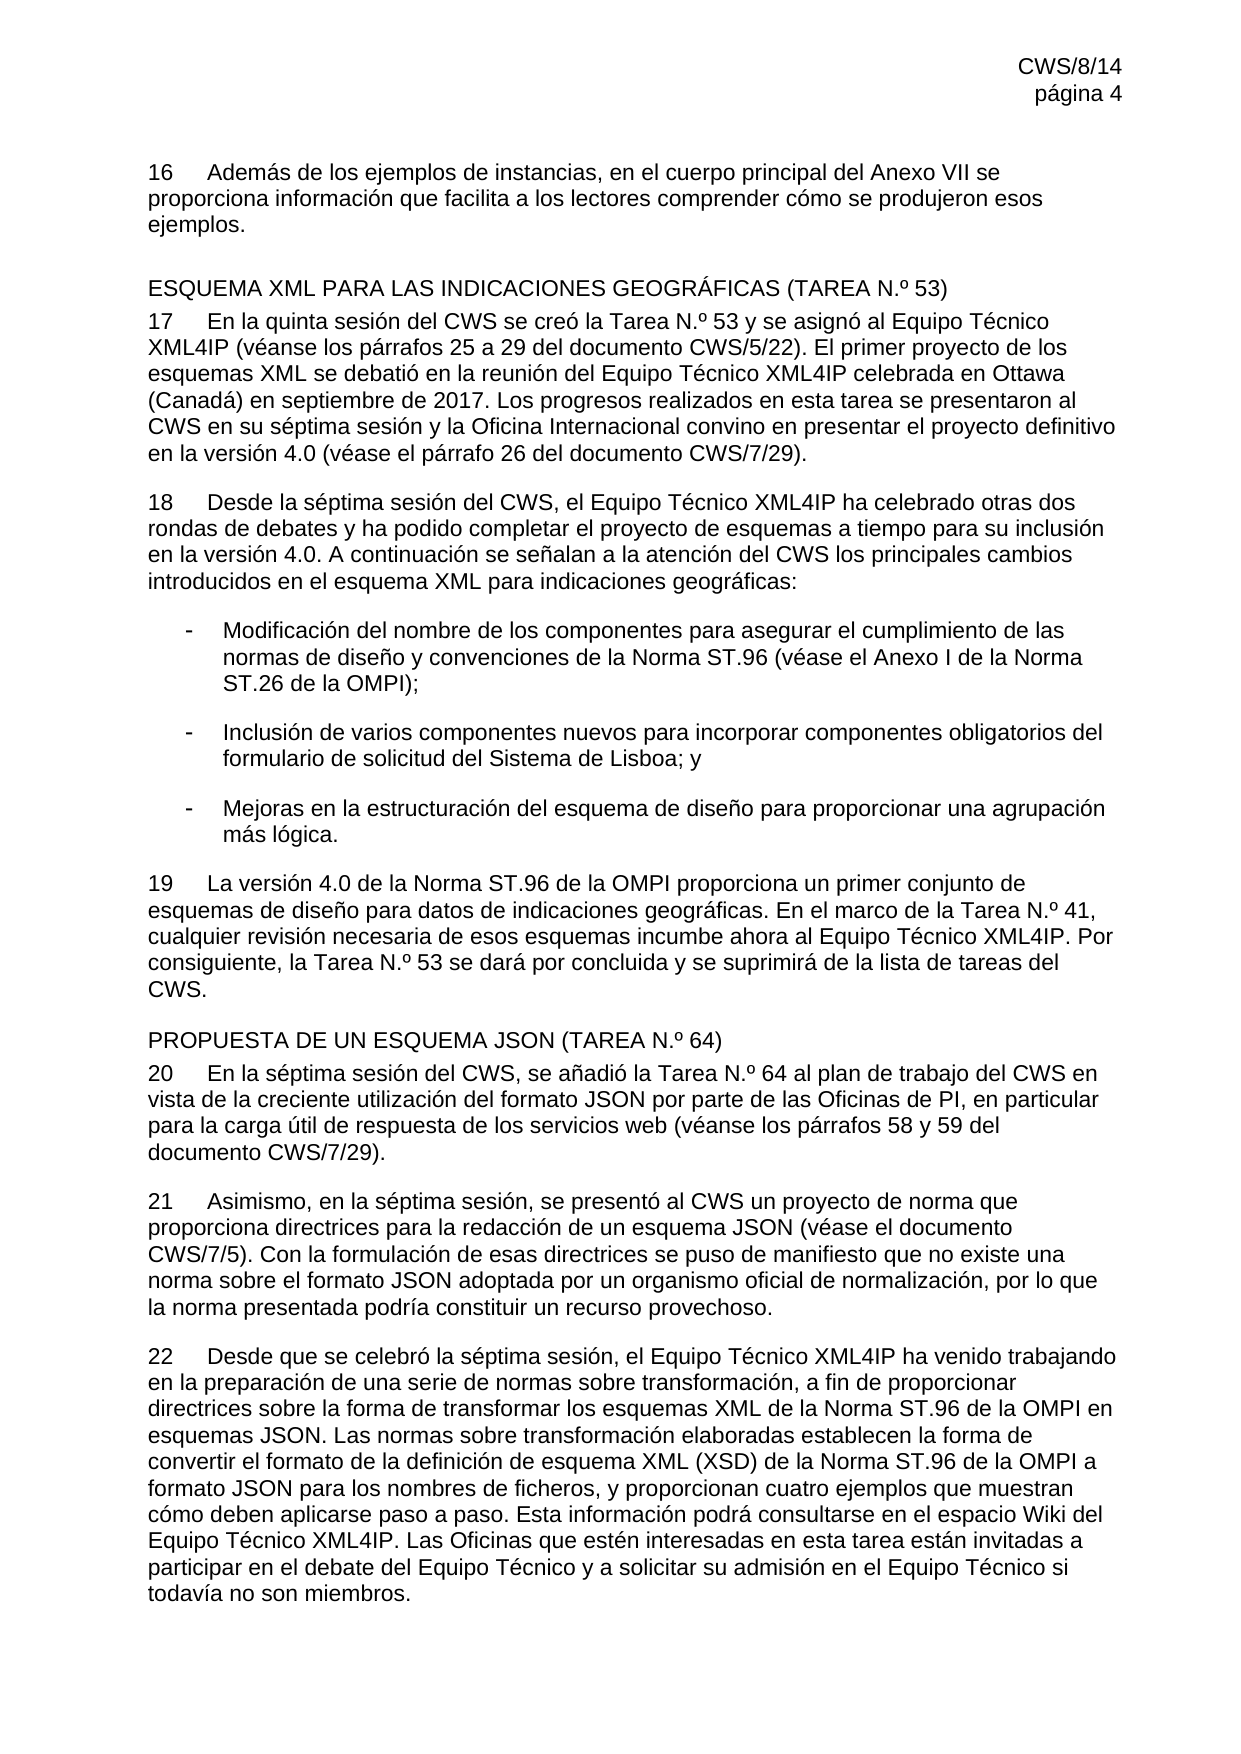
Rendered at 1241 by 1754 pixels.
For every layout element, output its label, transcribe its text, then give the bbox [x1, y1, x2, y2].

list La versión 4.0 de la Norma ST.96 de la OMPI proporciona un primer conjunto de esquemas de diseño para datos de indicaciones geográficas. En el marco de la Tarea N.º 41, cualquier revisión necesaria de esos esquemas incumbe ahora al Equipo Técnico XML4IP. Por consiguiente, la Tarea N.º 53 se dará por concluida y se suprimirá de la lista de tareas del CWS. [148, 870, 1122, 1002]
list Desde que se celebró la séptima sesión, el Equipo Técnico XML4IP ha venido trabajando en la preparación de una serie de normas sobre transformación, a fin de proporcionar directrices sobre la forma de transformar los esquemas XML de la Norma ST.96 de la OMPI en esquemas JSON. Las normas sobre transformación elaboradas establecen la forma de convertir el formato de la definición de esquema XML (XSD) de la Norma ST.96 de la OMPI a formato JSON para los nombres de ficheros, y proporcionan cuatro ejemplos que muestran cómo deben aplicarse paso a paso. Esta información podrá consultarse en el espacio Wiki del Equipo Técnico XML4IP. Las Oficinas que estén interesadas en esta tarea están invitadas a participar en el debate del Equipo Técnico y a solicitar su admisión en el Equipo Técnico si todavía no son miembros. [148, 1343, 1122, 1606]
list Asimismo, en la séptima sesión, se presentó al CWS un proyecto de norma que proporciona directrices para la redacción de un esquema JSON (véase el documento CWS/7/5). Con la formulación de esas directrices se puso de manifiesto que no existe una norma sobre el formato JSON adoptada por un organismo oficial de normalización, por lo que la norma presentada podría constituir un recurso provechoso. [148, 1188, 1122, 1320]
list Desde la séptima sesión del CWS, el Equipo Técnico XML4IP ha celebrado otras dos rondas de debates y ha podido completar el proyecto de esquemas a tiempo para su inclusión en la versión 4.0. A continuación se señalan a la atención del CWS los principales cambios introducidos en el esquema XML para indicaciones geográficas: [148, 489, 1122, 594]
subtitle ESQUEMA XML PARA LAS INDICACIONES GEOGRÁFICAS (TArea N.º 53) [148, 275, 1122, 301]
list Inclusión de varios componentes nuevos para incorporar componentes obligatorios del formulario de solicitud del Sistema de Lisboa; y [185, 719, 1122, 772]
list En la séptima sesión del CWS, se añadió la Tarea N.º 64 al plan de trabajo del CWS en vista de la creciente utilización del formato JSON por parte de las Oficinas de PI, en particular para la carga útil de respuesta de los servicios web (véanse los párrafos 58 y 59 del documento CWS/7/29). [148, 1060, 1122, 1165]
list En la quinta sesión del CWS se creó la Tarea N.º 53 y se asignó al Equipo Técnico XML4IP (véanse los párrafos 25 a 29 del documento CWS/5/22). El primer proyecto de los esquemas XML se debatió en la reunión del Equipo Técnico XML4IP celebrada en Ottawa (Canadá) en septiembre de 2017. Los progresos realizados en esta tarea se presentaron al CWS en su séptima sesión y la Oficina Internacional convino en presentar el proyecto definitivo en la versión 4.0 (véase el párrafo 26 del documento CWS/7/29). [148, 308, 1122, 466]
list Además de los ejemplos de instancias, en el cuerpo principal del Anexo VII se proporciona información que facilita a los lectores comprender cómo se produjeron esos ejemplos. [148, 158, 1122, 238]
list Mejoras en la estructuración del esquema de diseño para proporcionar una agrupación más lógica. [185, 795, 1122, 847]
list Modificación del nombre de los componentes para asegurar el cumplimiento de las normas de diseño y convenciones de la Norma ST.96 (véase el Anexo I de la Norma ST.26 de la OMPI); [185, 617, 1122, 696]
subtitle PROPUESTA DE UN ESQUEMA JSON (Tarea N.º 64) [148, 1027, 1122, 1053]
